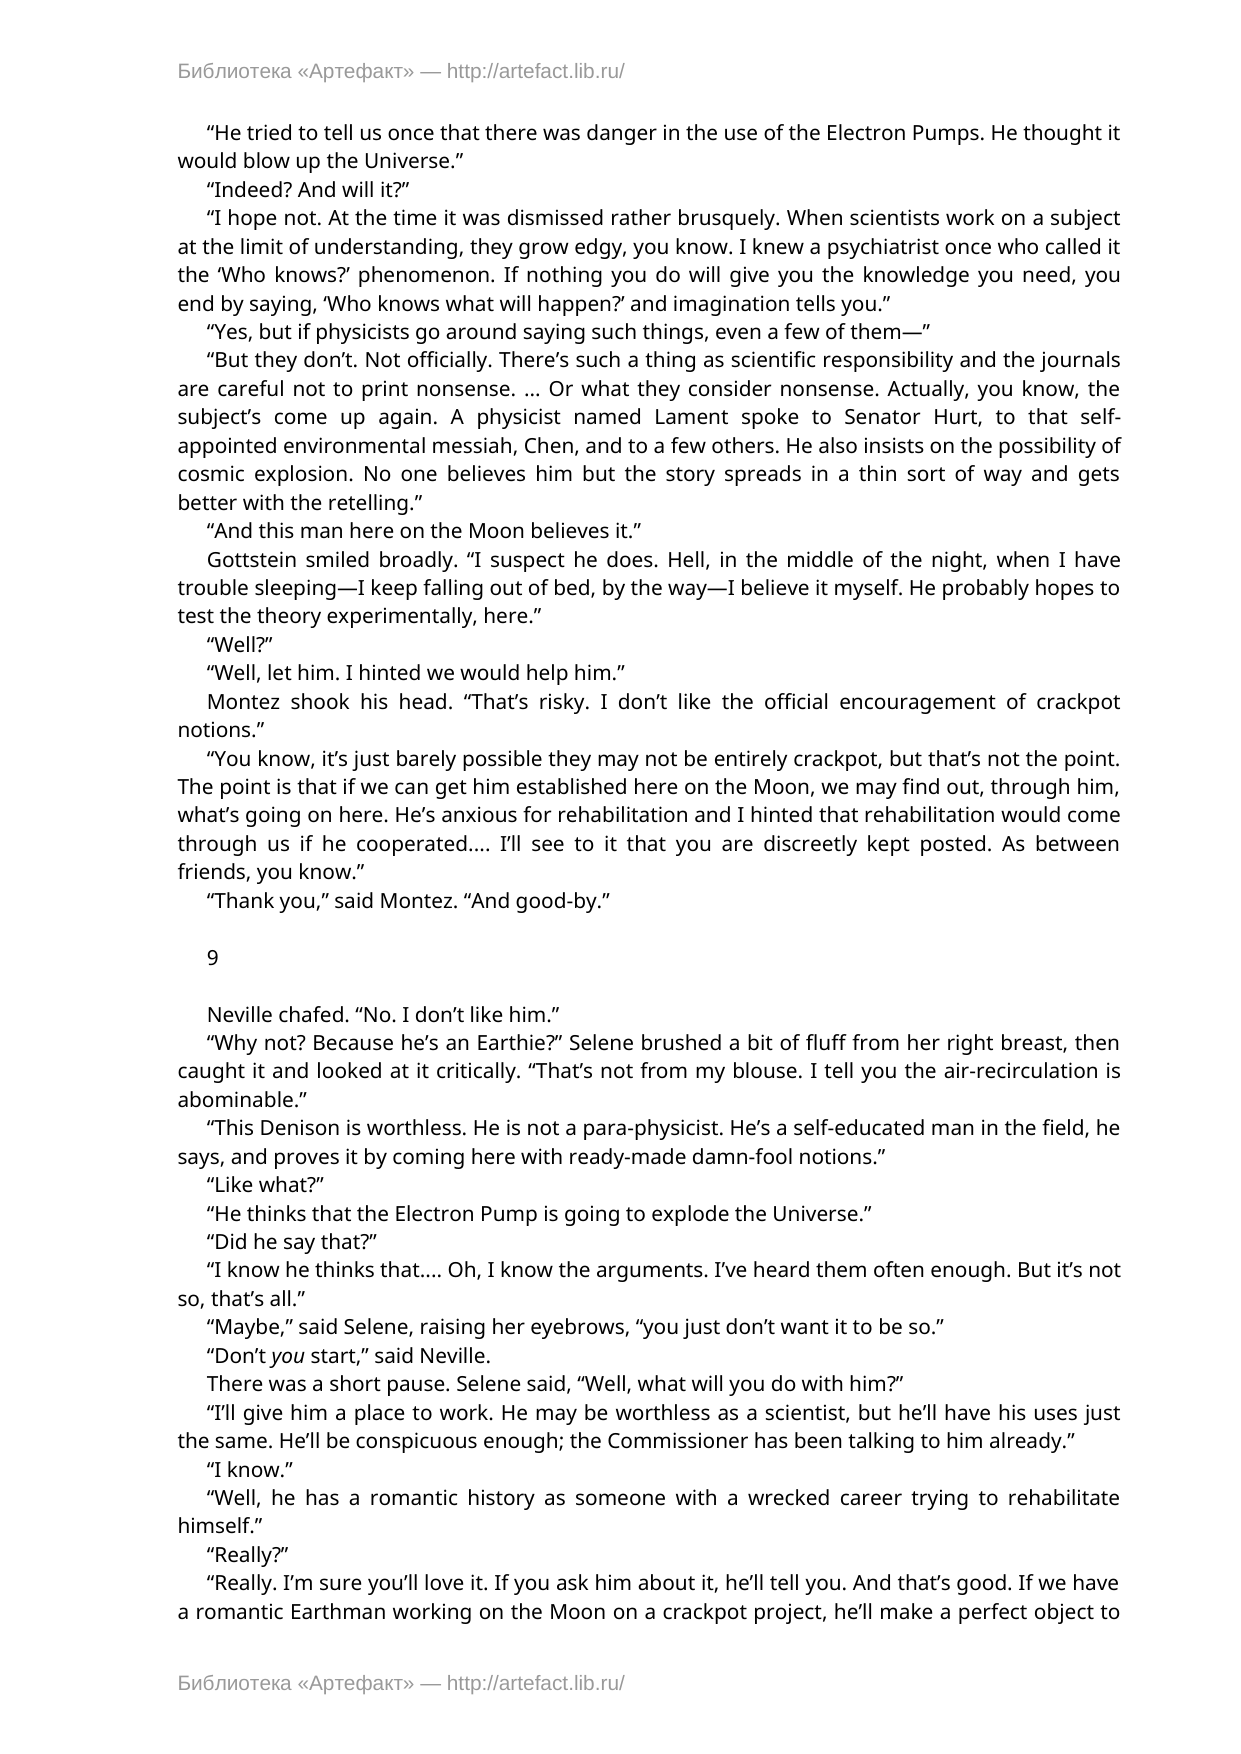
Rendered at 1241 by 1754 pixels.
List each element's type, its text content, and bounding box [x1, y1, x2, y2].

text “Really?” [177, 1540, 1122, 1568]
text “This Denison is worthless. He is not a para-physicist. He’s a self-educated man in the field, he says, and proves it by coming here with ready-made damn-fool notions.” [177, 1113, 1122, 1170]
text “Why not? Because he’s an Earthie?” Selene brushed a bit of fluff from her right breast, then caught it and looked at it critically. “That’s not from my blouse. I tell you the air-recirculation is abominable.” [177, 1028, 1122, 1113]
text “Indeed? And will it?” [177, 175, 1122, 203]
text “Did he say that?” [177, 1227, 1122, 1256]
subtitle 9 [177, 943, 1122, 971]
text There was a short pause. Selene said, “Well, what will you do with him?” [177, 1369, 1122, 1398]
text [177, 1568, 1122, 1625]
text Neville chafed. “No. I don’t like him.” [177, 1000, 1122, 1028]
text “Don’t you start,” said Neville. [177, 1341, 1122, 1369]
text “I’ll give him a place to work. He may be worthless as a scientist, but he’ll have his uses just the same. He’ll be conspicuous enough; the Commissioner has been talking to him already.” [177, 1398, 1122, 1455]
text “Well?” [177, 630, 1122, 658]
text “He thinks that the Electron Pump is going to explode the Universe.” [177, 1199, 1122, 1227]
text “Well, let him. I hinted we would help him.” [177, 658, 1122, 687]
text “You know, it’s just barely possible they may not be entirely crackpot, but that’s not the point. The point is that if we can get him established here on the Moon, we may find out, through him, what’s going on here. He’s anxious for rehabilitation and I hinted that rehabilitation would come through us if he cooperated.... I’ll see to it that you are discreetly kept posted. As between friends, you know.” [177, 744, 1122, 886]
text “I know he thinks that.... Oh, I know the arguments. I’ve heard them often enough. But it’s not so, that’s all.” [177, 1256, 1122, 1312]
text “He tried to tell us once that there was danger in the use of the Electron Pumps. He thought it would blow up the Universe.” [177, 118, 1122, 175]
text “Maybe,” said Selene, raising her eyebrows, “you just don’t want it to be so.” [177, 1312, 1122, 1341]
text “Well, he has a romantic history as someone with a wrecked career trying to rehabilitate himself.” [177, 1483, 1122, 1540]
text “Like what?” [177, 1170, 1122, 1199]
text “Yes, but if physicists go around saying such things, even a few of them—” [177, 317, 1122, 346]
text “I hope not. At the time it was dismissed rather brusquely. When scientists work on a subject at the limit of understanding, they grow edgy, you know. I knew a psychiatrist once who called it the ‘Who knows?’ phenomenon. If nothing you do will give you the knowledge you need, you end by saying, ‘Who knows what will happen?’ and imagination tells you.” [177, 203, 1122, 317]
text Montez shook his head. “That’s risky. I don’t like the official encouragement of crackpot notions.” [177, 687, 1122, 744]
text “And this man here on the Moon believes it.” [177, 516, 1122, 545]
text Gottstein smiled broadly. “I suspect he does. Hell, in the middle of the night, when I have trouble sleeping—I keep falling out of bed, by the way—I believe it myself. He probably hopes to test the theory experimentally, here.” [177, 545, 1122, 630]
text “I know.” [177, 1455, 1122, 1483]
text “But they don’t. Not officially. There’s such a thing as scientific responsibility and the journals are careful not to print nonsense. ... Or what they consider nonsense. Actually, you know, the subject’s come up again. A physicist named Lament spoke to Senator Hurt, to that self-appointed environmental messiah, Chen, and to a few others. He also insists on the possibility of cosmic explosion. No one believes him but the story spreads in a thin sort of way and gets better with the retelling.” [177, 346, 1122, 516]
text “Thank you,” said Montez. “And good-by.” [177, 886, 1122, 914]
